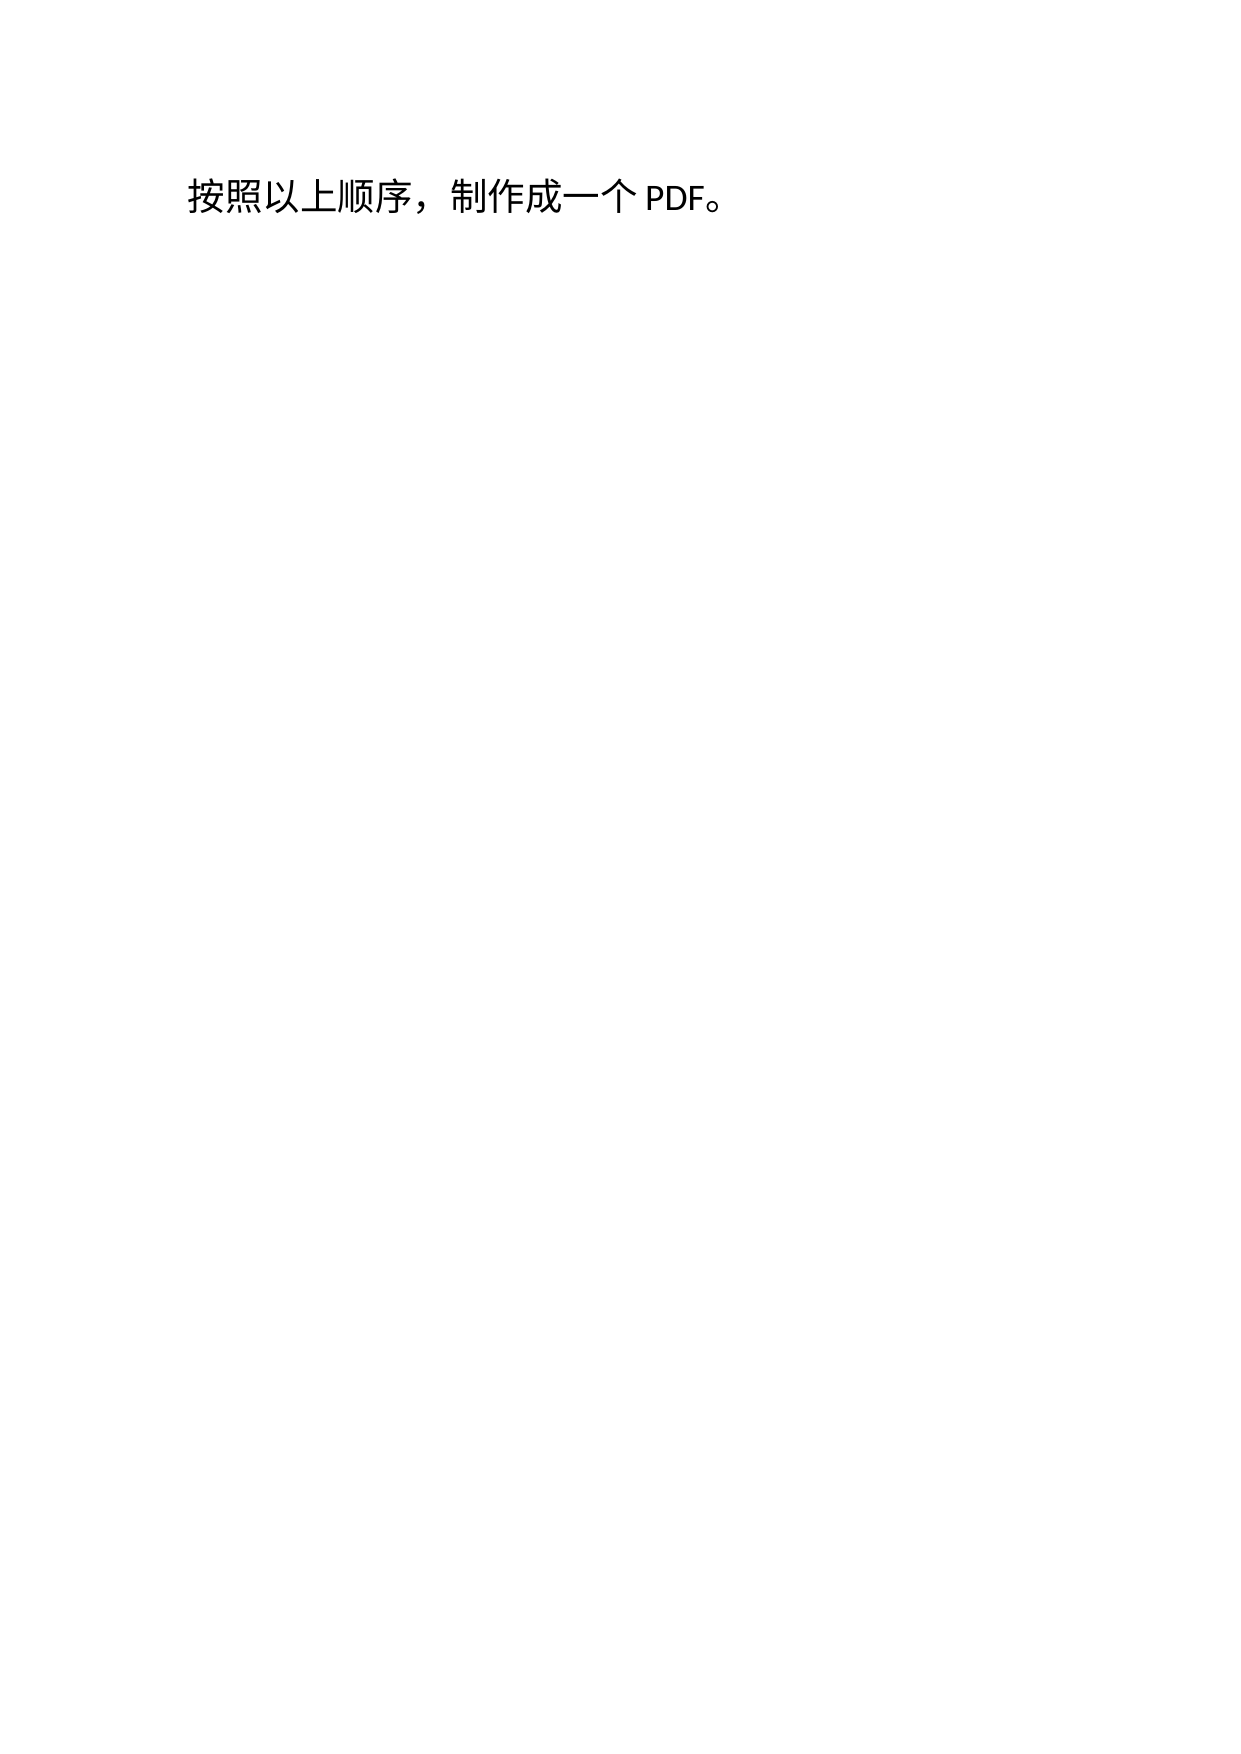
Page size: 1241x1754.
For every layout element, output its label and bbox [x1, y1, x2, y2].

list [187, 162, 1053, 227]
